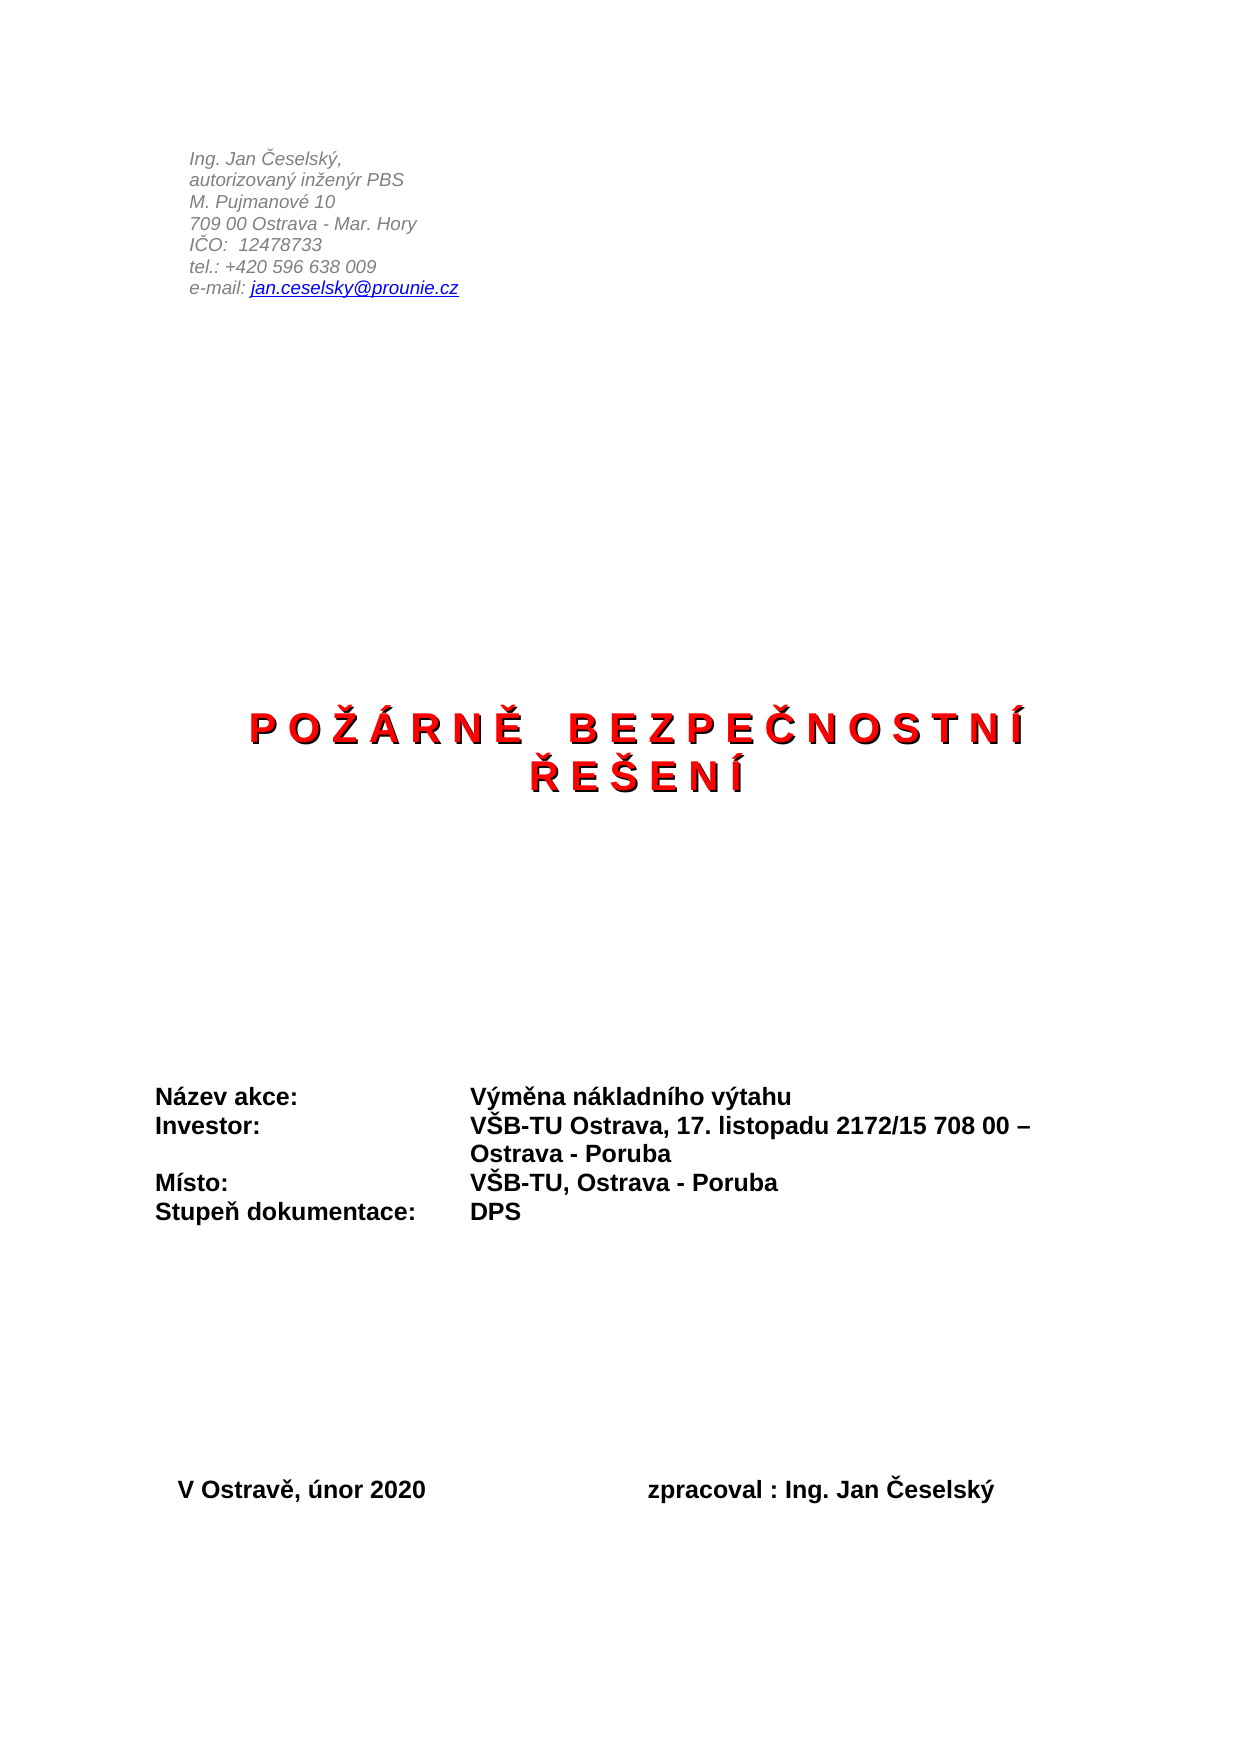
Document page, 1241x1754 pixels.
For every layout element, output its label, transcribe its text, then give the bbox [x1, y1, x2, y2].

table_header Název akce: [148, 1082, 462, 1111]
text M. Pujmanové 10 [148, 191, 1093, 212]
text autorizovaný inženýr PBS [148, 169, 1093, 191]
text 709 00 Ostrava - Mar. Hory [148, 212, 1093, 234]
text Ing. Jan Česelský, [148, 148, 1093, 169]
text V Ostravě, únor 2020 zpracoval : Ing. Jan Česelský [148, 1475, 1093, 1504]
text IČO: 12478733 [148, 234, 1093, 255]
text e-mail: jan.ceselsky@prounie.cz [148, 277, 1093, 298]
table_cell VŠB-TU, Ostrava - Poruba [463, 1168, 1119, 1197]
text Ř E Š E N Í [148, 751, 1093, 799]
text P O Ž Á R N Ě B E Z P E Č N O S T N Í [148, 703, 1093, 751]
table_cell VŠB-TU Ostrava, 17. listopadu 2172/15 708 00 – Ostrava - Poruba [463, 1111, 1119, 1168]
table_cell Stupeň dokumentace: [148, 1197, 462, 1226]
table_header Výměna nákladního výtahu [463, 1082, 1119, 1111]
table_cell DPS [463, 1197, 1119, 1226]
text tel.: +420 596 638 009 [148, 255, 1093, 277]
table_cell Místo: [148, 1168, 462, 1197]
table_cell Investor: [148, 1111, 462, 1168]
